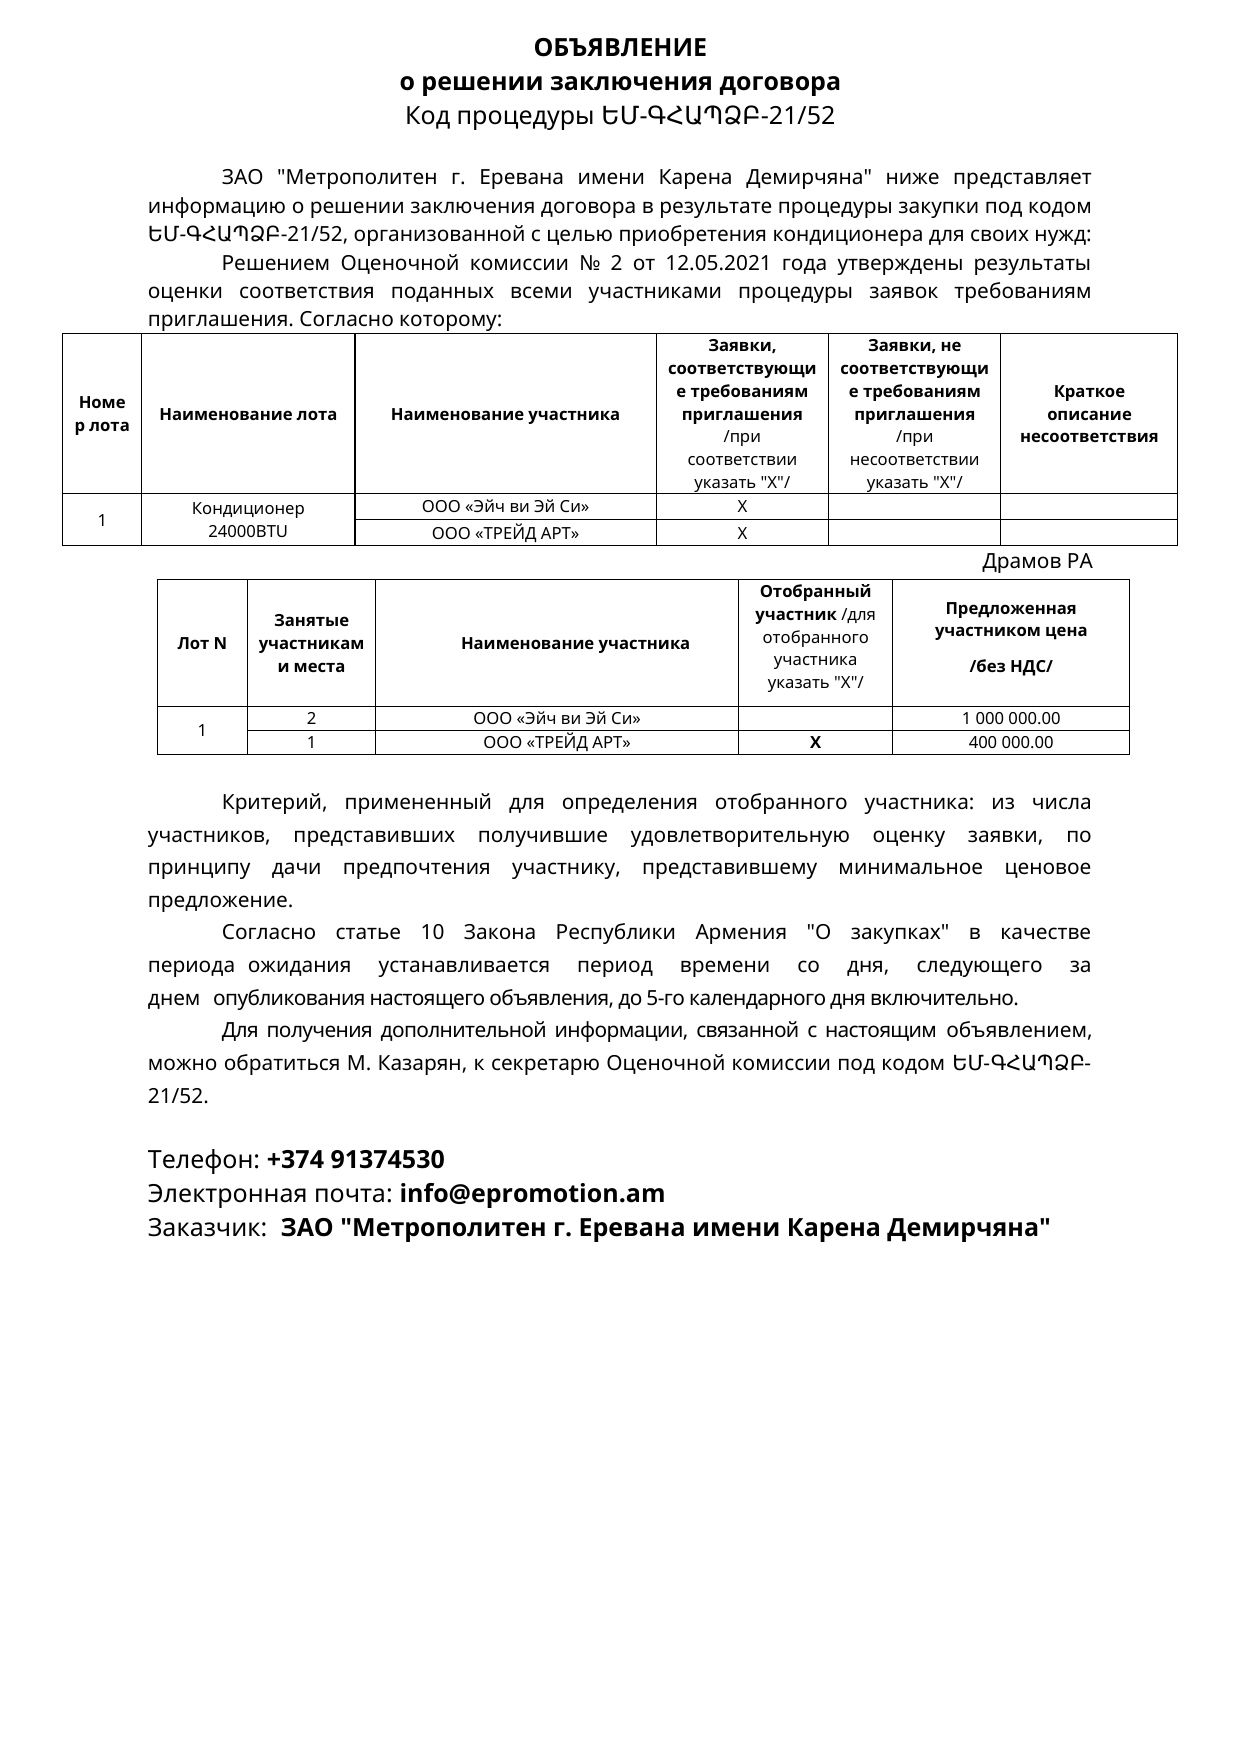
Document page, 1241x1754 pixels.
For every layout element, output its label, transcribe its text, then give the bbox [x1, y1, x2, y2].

text ЗАО "Метрополитен г. Еревана имени Карена Демирчяна" ниже представляет информацию о решении заключения договора в результате процедуры закупки под кодом ԵՄ-ԳՀԱՊՁԲ-21/52, организованной с целью приобретения кондиционера для своих нужд: [148, 162, 1092, 248]
text Критерий, примененный для определения отобранного участника: из числа участников, представивших получившие удовлетворительную оценку заявки, по принципу дачи предпочтения участнику, представившему минимальное ценовое предложение. [148, 787, 1092, 913]
text Решением Оценочной комиссии № 2 от 12.05.2021 года утверждены результаты оценки соответствия поданных всеми участниками процедуры заявок требованиям приглашения. Согласно которому: [148, 248, 1092, 333]
table_header Номер лота [63, 334, 141, 493]
table_cell [1001, 520, 1177, 545]
table_header Наименование участника [376, 580, 738, 706]
table_header Краткое описание несоответствия [1001, 334, 1177, 493]
table_header Отобранный участник /для отобранного участника указать "X"/ [739, 580, 892, 706]
table_cell [1001, 494, 1177, 519]
table_cell [739, 707, 892, 730]
text Электронная почта: info@epromotion.am [148, 1176, 1092, 1210]
table_header Наименование участника [356, 334, 656, 493]
text Для получения дополнительной информации, связанной с настоящим объявлением, можно обратиться М. Казарян, к секретарю Оценочной комиссии под кодом ԵՄ-ԳՀԱՊՁԲ-21/52. [148, 1016, 1092, 1109]
text Драмов РА [148, 546, 1092, 575]
table_header Заявки, соответствующие требованиям приглашения /при соответствии указать "X"/ [657, 334, 828, 493]
table_cell 1 [248, 731, 375, 753]
table_cell 1 [158, 707, 247, 753]
table_header Лот N [158, 580, 247, 706]
table_cell 400 000.00 [893, 731, 1129, 753]
text ОБЪЯВЛЕНИЕ [148, 29, 1092, 64]
text Телефон: +374 91374530 [148, 1142, 1092, 1176]
table_cell 2 [248, 707, 375, 730]
table_cell Кондиционер 24000BTU [142, 494, 354, 545]
table_header Предложенная участником цена /без НДС/ [893, 580, 1129, 706]
table_header Заявки, не соответствующие требованиям приглашения /при несоответствии указать "X"/ [829, 334, 1000, 493]
table_cell 1 [63, 494, 141, 545]
table_cell ООО «ТРЕЙД АРТ» [356, 520, 656, 545]
table_cell X [657, 520, 828, 545]
table_cell ООО «Эйч ви Эй Си» [356, 494, 656, 519]
table_cell X [657, 494, 828, 519]
table_cell [829, 494, 1000, 519]
table_cell 1 000 000.00 [893, 707, 1129, 730]
table_cell X [739, 731, 892, 753]
table_header Наименование лота [142, 334, 354, 493]
table_cell ООО «Эйч ви Эй Си» [376, 707, 738, 730]
text о решении заключения договора [148, 64, 1092, 98]
text Согласно статье 10 Закона Республики Армения "О закупках" в качестве периода ожидания устанавливается период времени со дня, следующего за днем опубликования настоящего объявления, до 5-го календарного дня включительно. [148, 917, 1092, 1011]
table_header Занятые участниками места [248, 580, 375, 706]
table_cell ООО «ТРЕЙД АРТ» [376, 731, 738, 753]
subtitle Код процедуры ԵՄ-ԳՀԱՊՁԲ-21/52 [148, 98, 1092, 132]
table_cell [829, 520, 1000, 545]
text Заказчик: ЗАО "Метрополитен г. Еревана имени Карена Демирчяна" [148, 1210, 1092, 1244]
